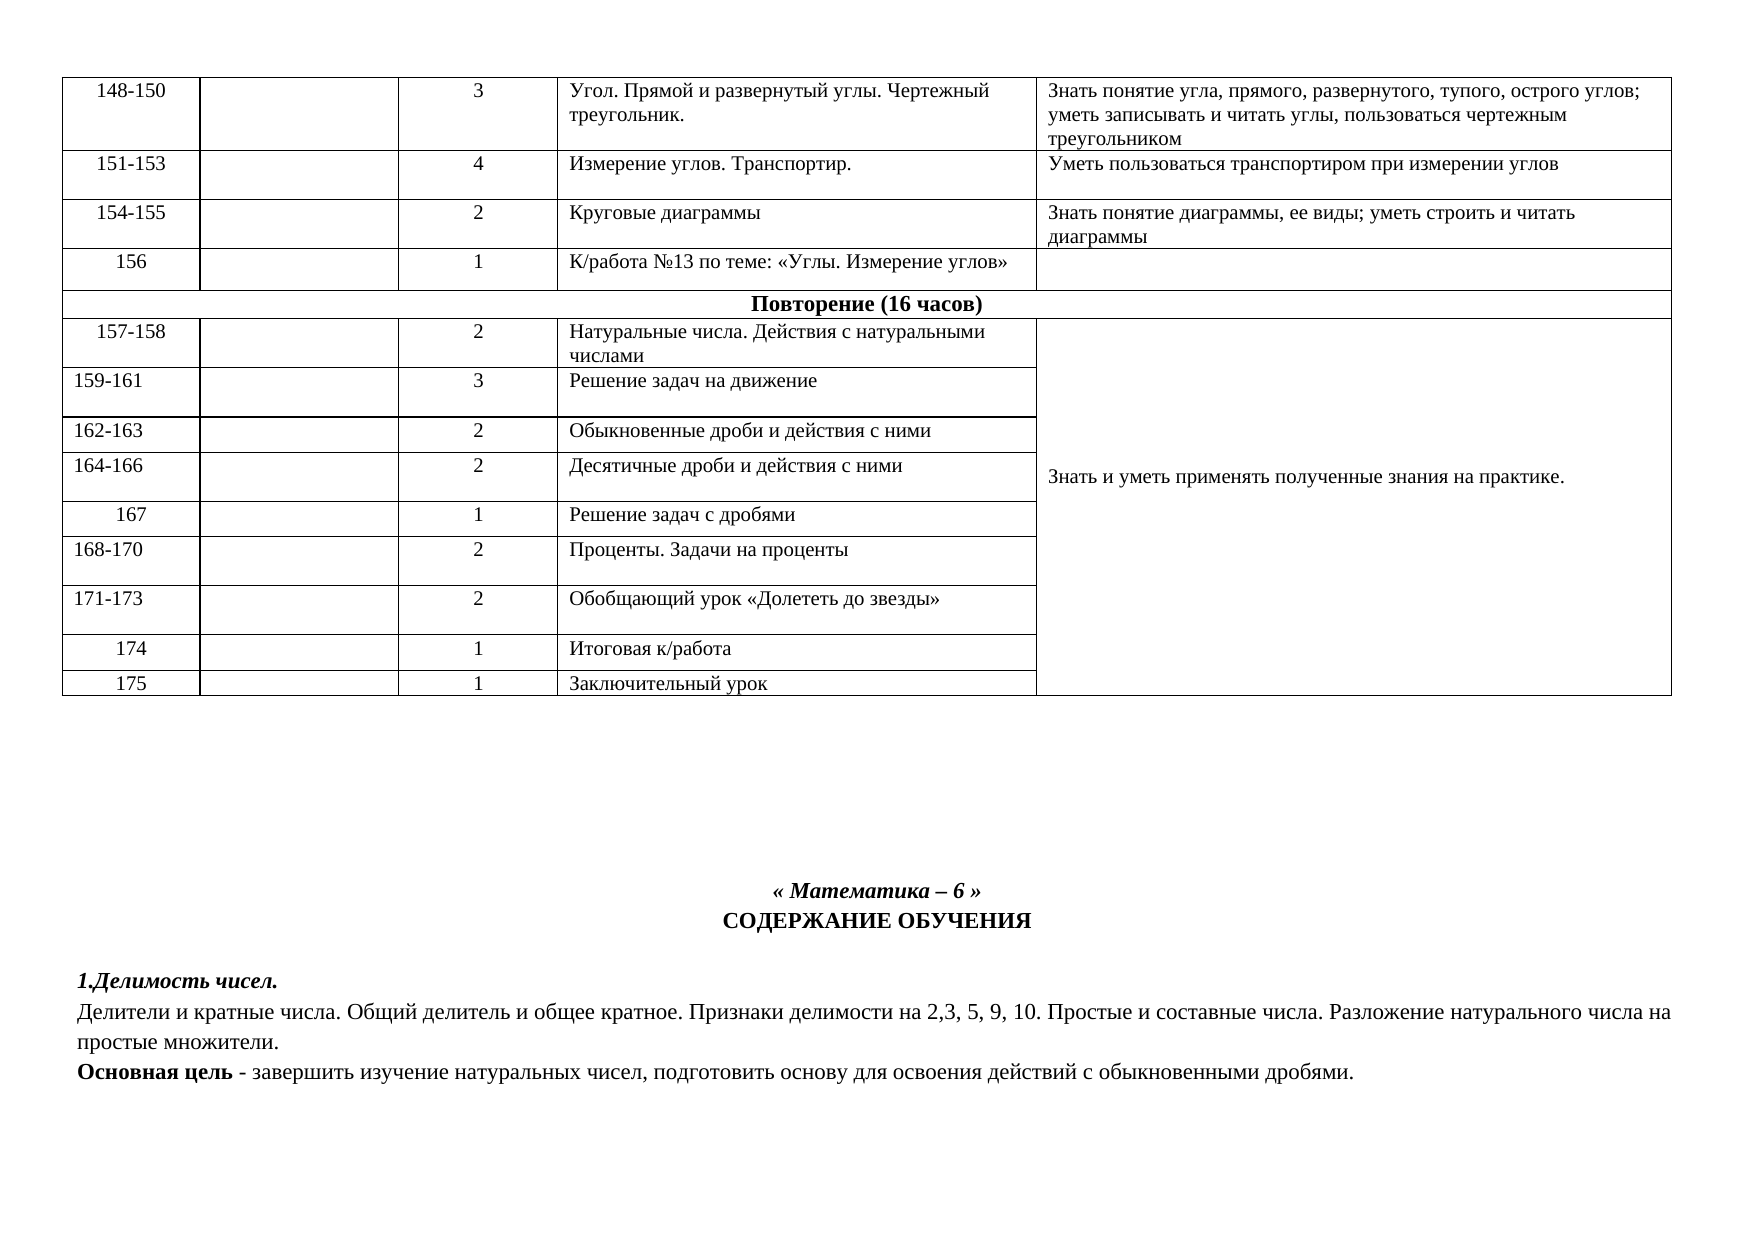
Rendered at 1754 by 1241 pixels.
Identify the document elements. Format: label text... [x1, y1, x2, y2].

table_cell 2 [399, 200, 557, 248]
table_cell 157-158 [63, 319, 199, 367]
table_cell 1 [399, 502, 557, 536]
table_cell 162-163 [63, 418, 199, 452]
text Делители и кратные числа. Общий делитель и общее кратное. Признаки делимости на 2,3, 5, 9, 10. Простые и составные числа. Разложение натурального числа на простые множители. [77, 998, 1677, 1054]
table_cell Решение задач на движение [558, 368, 1036, 416]
table_cell 174 [63, 635, 199, 669]
text « Математика – 6 » [77, 877, 1677, 903]
table_cell Итоговая к/работа [558, 635, 1036, 669]
table_cell Знать и уметь применять полученные знания на практике. [1037, 319, 1671, 695]
table_cell [1037, 249, 1671, 289]
table_cell [201, 537, 398, 585]
table_cell 2 [399, 453, 557, 501]
table_cell Проценты. Задачи на проценты [558, 537, 1036, 585]
text Основная цель - завершить изучение натуральных чисел, подготовить основу для освоения действий с обыкновенными дробями. [77, 1058, 1677, 1084]
table_cell [201, 418, 398, 452]
table_cell [201, 671, 398, 695]
table_cell Уметь пользоваться транспортиром при измерении углов [1037, 151, 1671, 199]
table_cell 2 [399, 418, 557, 452]
table_cell 2 [399, 537, 557, 585]
table_cell [201, 319, 398, 367]
table_cell 2 [399, 586, 557, 634]
table_cell [201, 453, 398, 501]
table_cell 1 [399, 249, 557, 289]
table_cell 4 [399, 151, 557, 199]
table_cell Решение задач с дробями [558, 502, 1036, 536]
table_cell Десятичные дроби и действия с ними [558, 453, 1036, 501]
table_cell 2 [399, 319, 557, 367]
table_cell [201, 151, 398, 199]
table_cell 148-150 [63, 78, 199, 150]
table_cell Круговые диаграммы [558, 200, 1036, 248]
table_cell [201, 78, 398, 150]
table_cell [201, 368, 398, 416]
table_cell 171-173 [63, 586, 199, 634]
table_cell 175 [63, 671, 199, 695]
table_cell Обыкновенные дроби и действия с ними [558, 418, 1036, 452]
table_cell 164-166 [63, 453, 199, 501]
table_cell Измерение углов. Транспортир. [558, 151, 1036, 199]
text 1.Делимость чисел. [77, 968, 1677, 994]
table_cell 167 [63, 502, 199, 536]
table_cell Натуральные числа. Действия с натуральными числами [558, 319, 1036, 367]
table_cell 168-170 [63, 537, 199, 585]
table_cell 154-155 [63, 200, 199, 248]
table_cell Заключительный урок [558, 671, 1036, 695]
table_cell Угол. Прямой и развернутый углы. Чертежный треугольник. [558, 78, 1036, 150]
table_cell 151-153 [63, 151, 199, 199]
table_cell Знать понятие угла, прямого, развернутого, тупого, острого углов; уметь записывать и читать углы, пользоваться чертежным треугольником [1037, 78, 1671, 150]
table_cell Знать понятие диаграммы, ее виды; уметь строить и читать диаграммы [1037, 200, 1671, 248]
table_cell 1 [399, 635, 557, 669]
table_cell Повторение (16 часов) [63, 291, 1671, 318]
table_cell К/работа №13 по теме: «Углы. Измерение углов» [558, 249, 1036, 289]
table_cell 1 [399, 671, 557, 695]
table_cell Обобщающий урок «Долететь до звезды» [558, 586, 1036, 634]
table_cell 156 [63, 249, 199, 289]
table_cell 3 [399, 368, 557, 416]
table_cell [201, 249, 398, 289]
table_cell [201, 502, 398, 536]
text СОДЕРЖАНИЕ ОБУЧЕНИЯ [77, 907, 1677, 933]
table_cell 159-161 [63, 368, 199, 416]
table_cell [201, 635, 398, 669]
table_cell [201, 586, 398, 634]
table_cell 3 [399, 78, 557, 150]
table_cell [201, 200, 398, 248]
